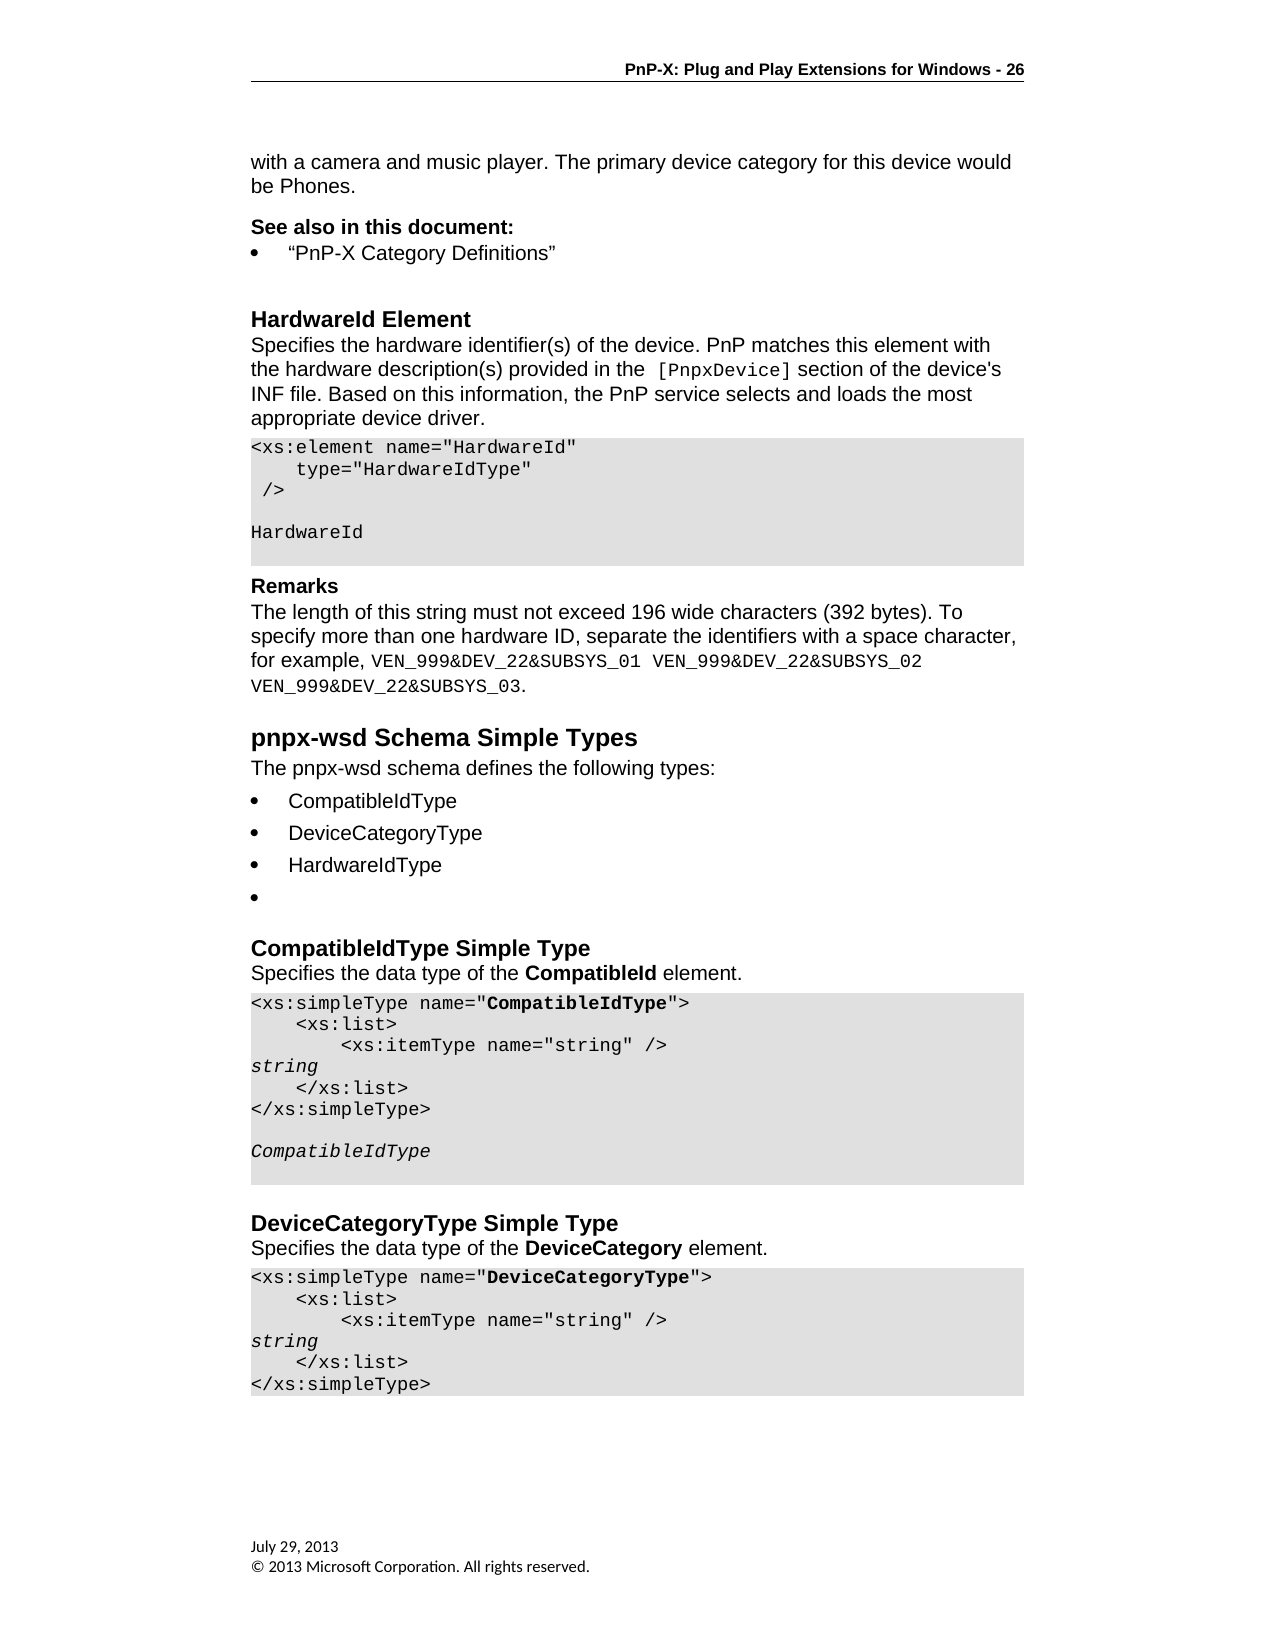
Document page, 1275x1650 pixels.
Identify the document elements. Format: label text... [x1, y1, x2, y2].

text The pnpx-wsd schema defines the following types: [251, 756, 1024, 780]
text </xs:list> [251, 1353, 1024, 1374]
text <xs:list> [251, 1015, 1024, 1036]
text </xs:list> [251, 1078, 1024, 1100]
text </xs:simpleType> [251, 1374, 1024, 1396]
list “PnP-X Category Definitions” [251, 241, 1024, 265]
subtitle DeviceCategoryType Simple Type [251, 1210, 1024, 1236]
subtitle pnpx-wsd Schema Simple Types [251, 723, 1024, 752]
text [251, 150, 1024, 198]
subtitle CompatibleIdType Simple Type [251, 935, 1024, 961]
list CompatibleIdType [251, 788, 1024, 813]
text <xs:simpleType name="DeviceCategoryType"> [251, 1268, 1024, 1289]
text /> [251, 481, 1024, 502]
text See also in this document: [251, 214, 1024, 238]
list HardwareIdType [251, 853, 1024, 877]
text CompatibleIdType [251, 1142, 1024, 1163]
text Remarks [251, 574, 1024, 598]
text type="HardwareIdType" [251, 459, 1024, 481]
text </xs:simpleType> [251, 1100, 1024, 1121]
text The length of this string must not exceed 196 wide characters (392 bytes). To specify more than one hardware ID, separate the identifiers with a space character, for example, VEN_999&DEV_22&SUBSYS_01 VEN_999&DEV_22&SUBSYS_02 VEN_999&DEV_22&SUBSYS_03. [251, 600, 1024, 698]
text <xs:itemType name="string" /> [251, 1036, 1024, 1057]
text <xs:list> [251, 1289, 1024, 1311]
text <xs:element name="HardwareId" [251, 438, 1024, 459]
subtitle HardwareId Element [251, 306, 1024, 333]
text <xs:simpleType name="CompatibleIdType"> [251, 993, 1024, 1015]
text Specifies the hardware identifier(s) of the device. PnP matches this element with the hardware description(s) provided in the [PnpxDevice] section of the device's INF file. Based on this information, the PnP service selects and loads the most appropriate device driver. [251, 333, 1024, 430]
text string [251, 1057, 1024, 1078]
text <xs:itemType name="string" /> [251, 1311, 1024, 1332]
text string [251, 1332, 1024, 1353]
text Specifies the data type of the CompatibleId element. [251, 961, 1024, 985]
list DeviceCategoryType [251, 821, 1024, 845]
text Specifies the data type of the DeviceCategory element. [251, 1236, 1024, 1260]
text HardwareId [251, 523, 1024, 544]
